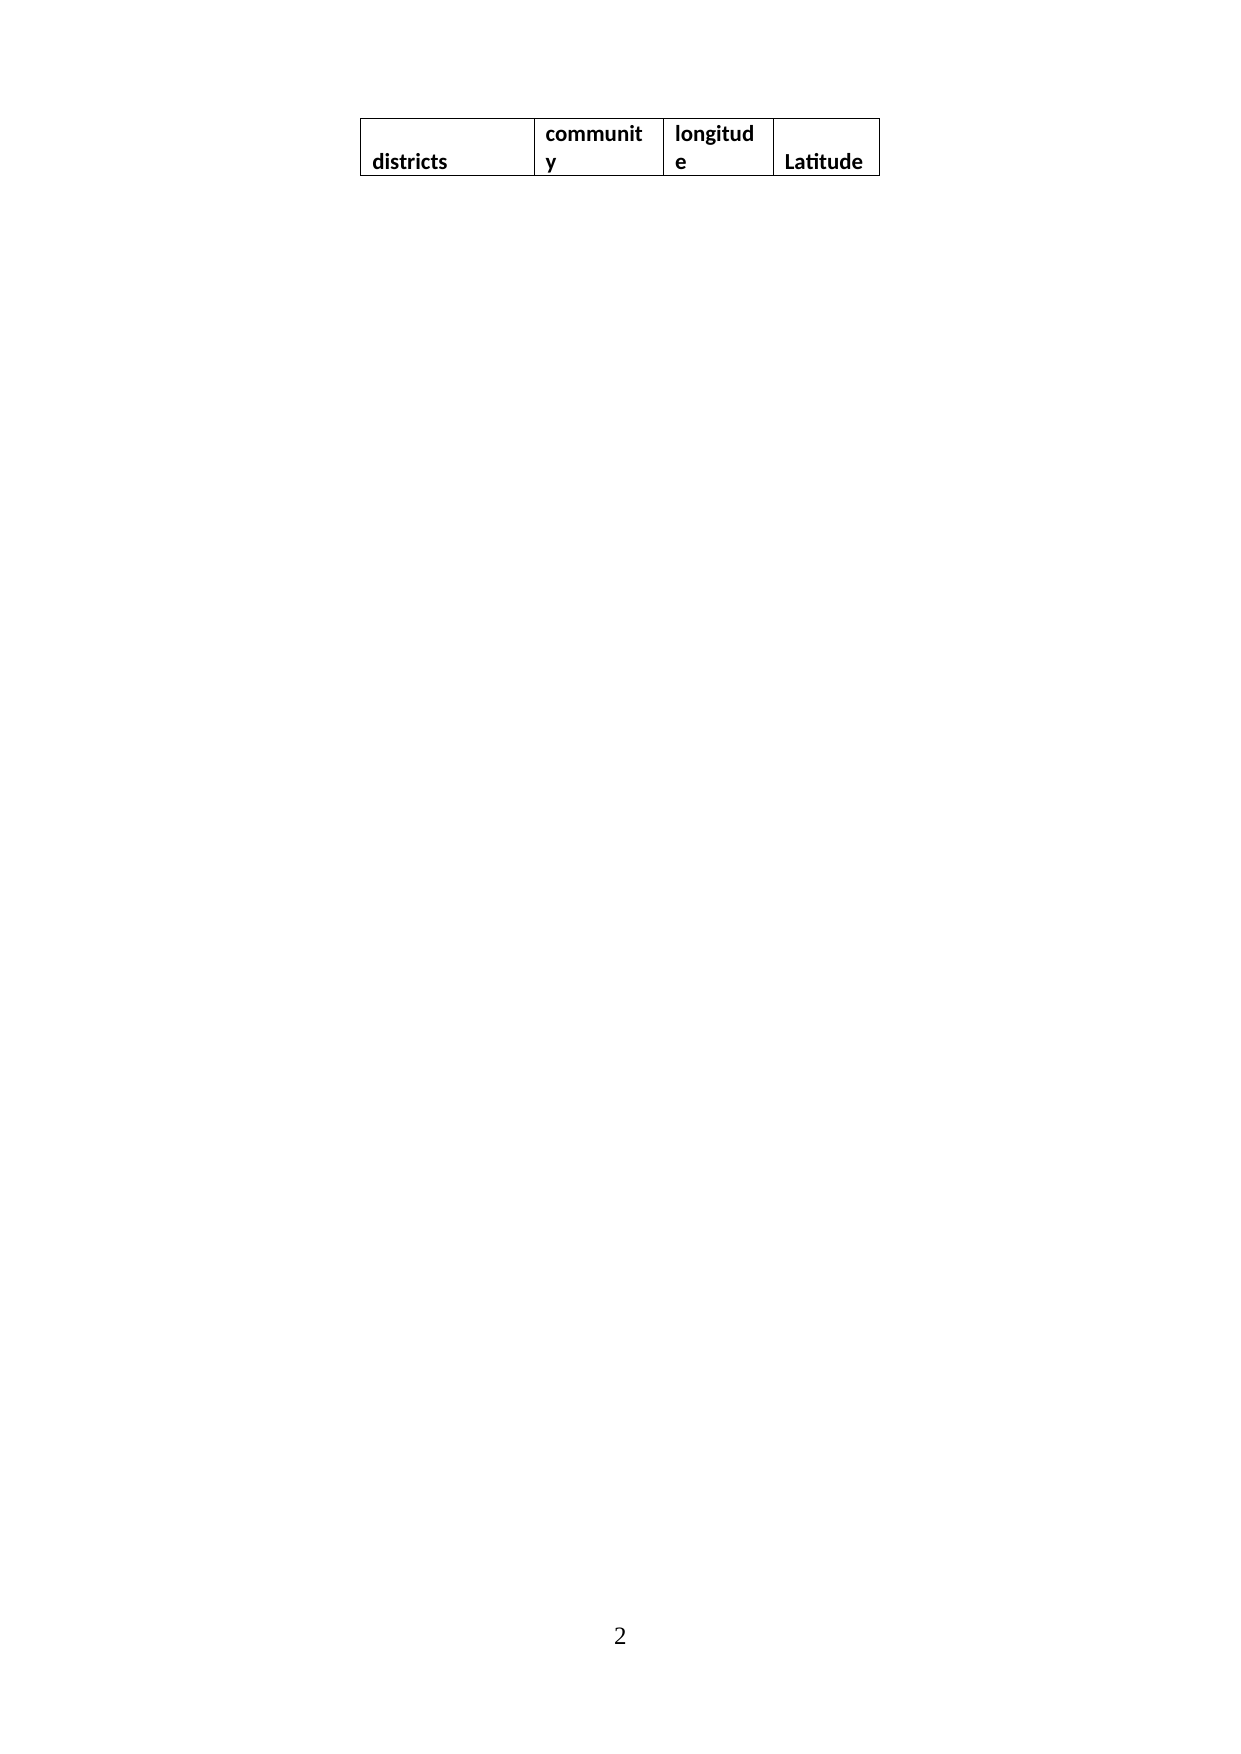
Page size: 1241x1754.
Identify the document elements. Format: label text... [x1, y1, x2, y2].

table_header community [535, 119, 663, 175]
table_header districts [361, 119, 534, 175]
table_header longitude [664, 119, 773, 175]
table_header Latitude [774, 119, 879, 175]
